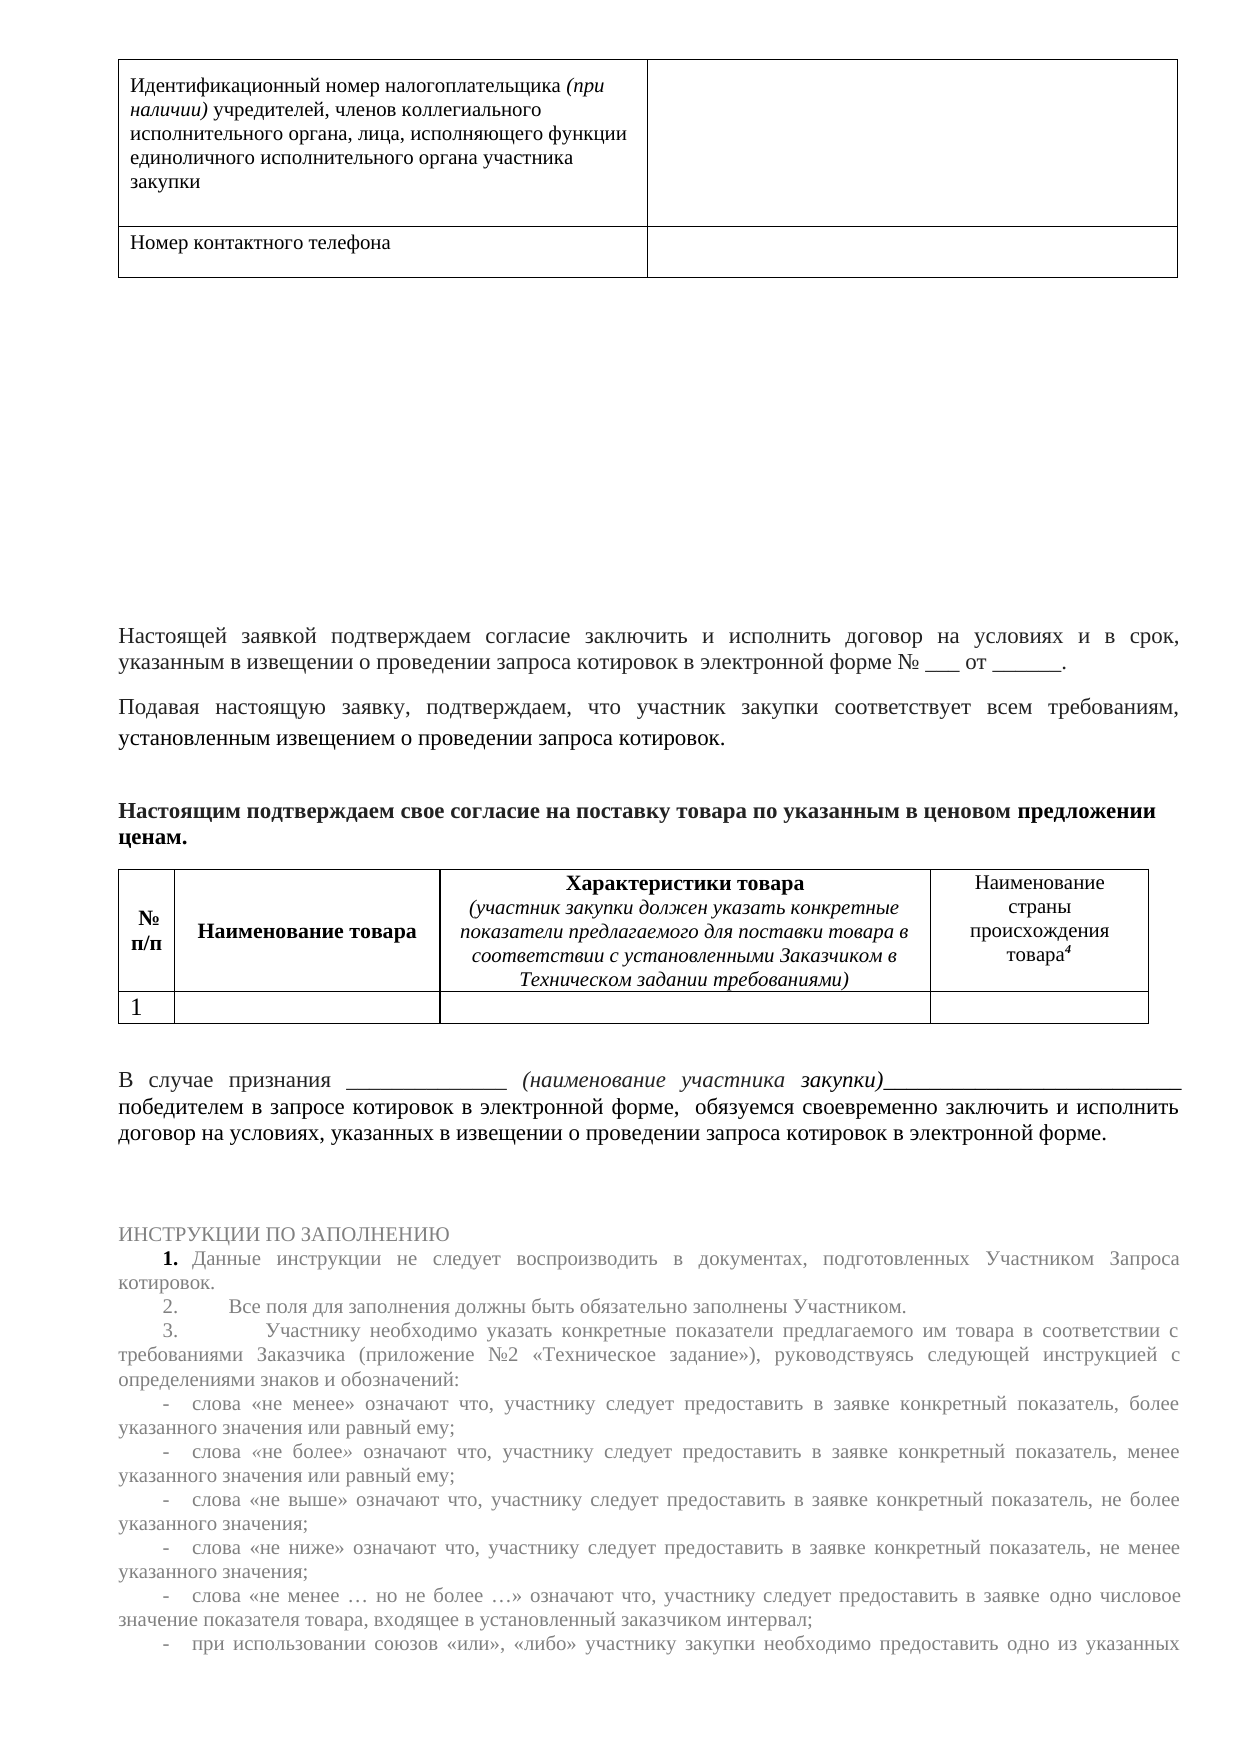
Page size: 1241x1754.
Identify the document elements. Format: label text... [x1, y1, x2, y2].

text Настоящим подтверждаем свое согласие на поставку товара по указанным в ценовом предложении ценам. [118, 797, 1181, 849]
table_header Характеристики товара (участник закупки должен указать конкретные показатели предлагаемого для поставки товара в соответствии с установленными Заказчиком в Техническом задании требованиями) [441, 870, 930, 991]
table_cell 1 [119, 992, 174, 1022]
text - слова «не более» означают что, участнику следует предоставить в заявке конкретный показатель, менее указанного значения или равный ему; [118, 1439, 1181, 1487]
text Настоящей заявкой подтверждаем согласие заключить и исполнить договор на условиях и в срок, указанным в извещении о проведении запроса котировок в электронной форме № ___ от ______. [118, 622, 1181, 674]
table_cell [648, 60, 1177, 226]
text ИНСТРУКЦИИ ПО ЗАПОЛНЕНИЮ [118, 1222, 1181, 1246]
text - слова «не выше» означают что, участнику следует предоставить в заявке конкретный показатель, не более указанного значения; [118, 1487, 1181, 1535]
text - слова «не ниже» означают что, участнику следует предоставить в заявке конкретный показатель, не менее указанного значения; [118, 1535, 1181, 1583]
table_header № п/п [119, 870, 174, 991]
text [118, 1631, 1181, 1655]
table_cell Идентификационный номер налогоплательщика (при наличии) учредителей, членов коллегиального исполнительного органа, лица, исполняющего функции единоличного исполнительного органа участника закупки [119, 60, 647, 226]
text В случае признания ______________ (наименование участника закупки)__________________________ победителем в запросе котировок в электронной форме, обязуемся своевременно заключить и исполнить договор на условиях, указанных в извещении о проведении запроса котировок в электронной форме. [118, 1067, 1181, 1146]
list Участнику необходимо указать конкретные показатели предлагаемого им товара в соответствии с требованиями Заказчика (приложение №2 «Техническое задание»), руководствуясь следующей инструкцией с определениями знаков и обозначений: [118, 1318, 1181, 1391]
list Все поля для заполнения должны быть обязательно заполнены Участником. [118, 1294, 1181, 1318]
text - слова «не менее» означают что, участнику следует предоставить в заявке конкретный показатель, более указанного значения или равный ему; [118, 1391, 1181, 1439]
text Подавая настоящую заявку, подтверждаем, что участник закупки соответствует всем требованиям, установленным извещением о проведении запроса котировок. [118, 693, 1181, 750]
table_cell [648, 227, 1177, 277]
table_header Наименование страны происхождения товара4 [931, 870, 1148, 991]
table_cell Номер контактного телефона [119, 227, 647, 277]
table_cell [175, 992, 439, 1022]
table_header Наименование товара [175, 870, 439, 991]
table_cell [931, 992, 1148, 1022]
text - слова «не менее … но не более …» означают что, участнику следует предоставить в заявке одно числовое значение показателя товара, входящее в установленный заказчиком интервал; [118, 1583, 1181, 1631]
table_cell [441, 992, 930, 1022]
list Данные инструкции не следует воспроизводить в документах, подготовленных Участником Запроса котировок. [118, 1246, 1181, 1294]
